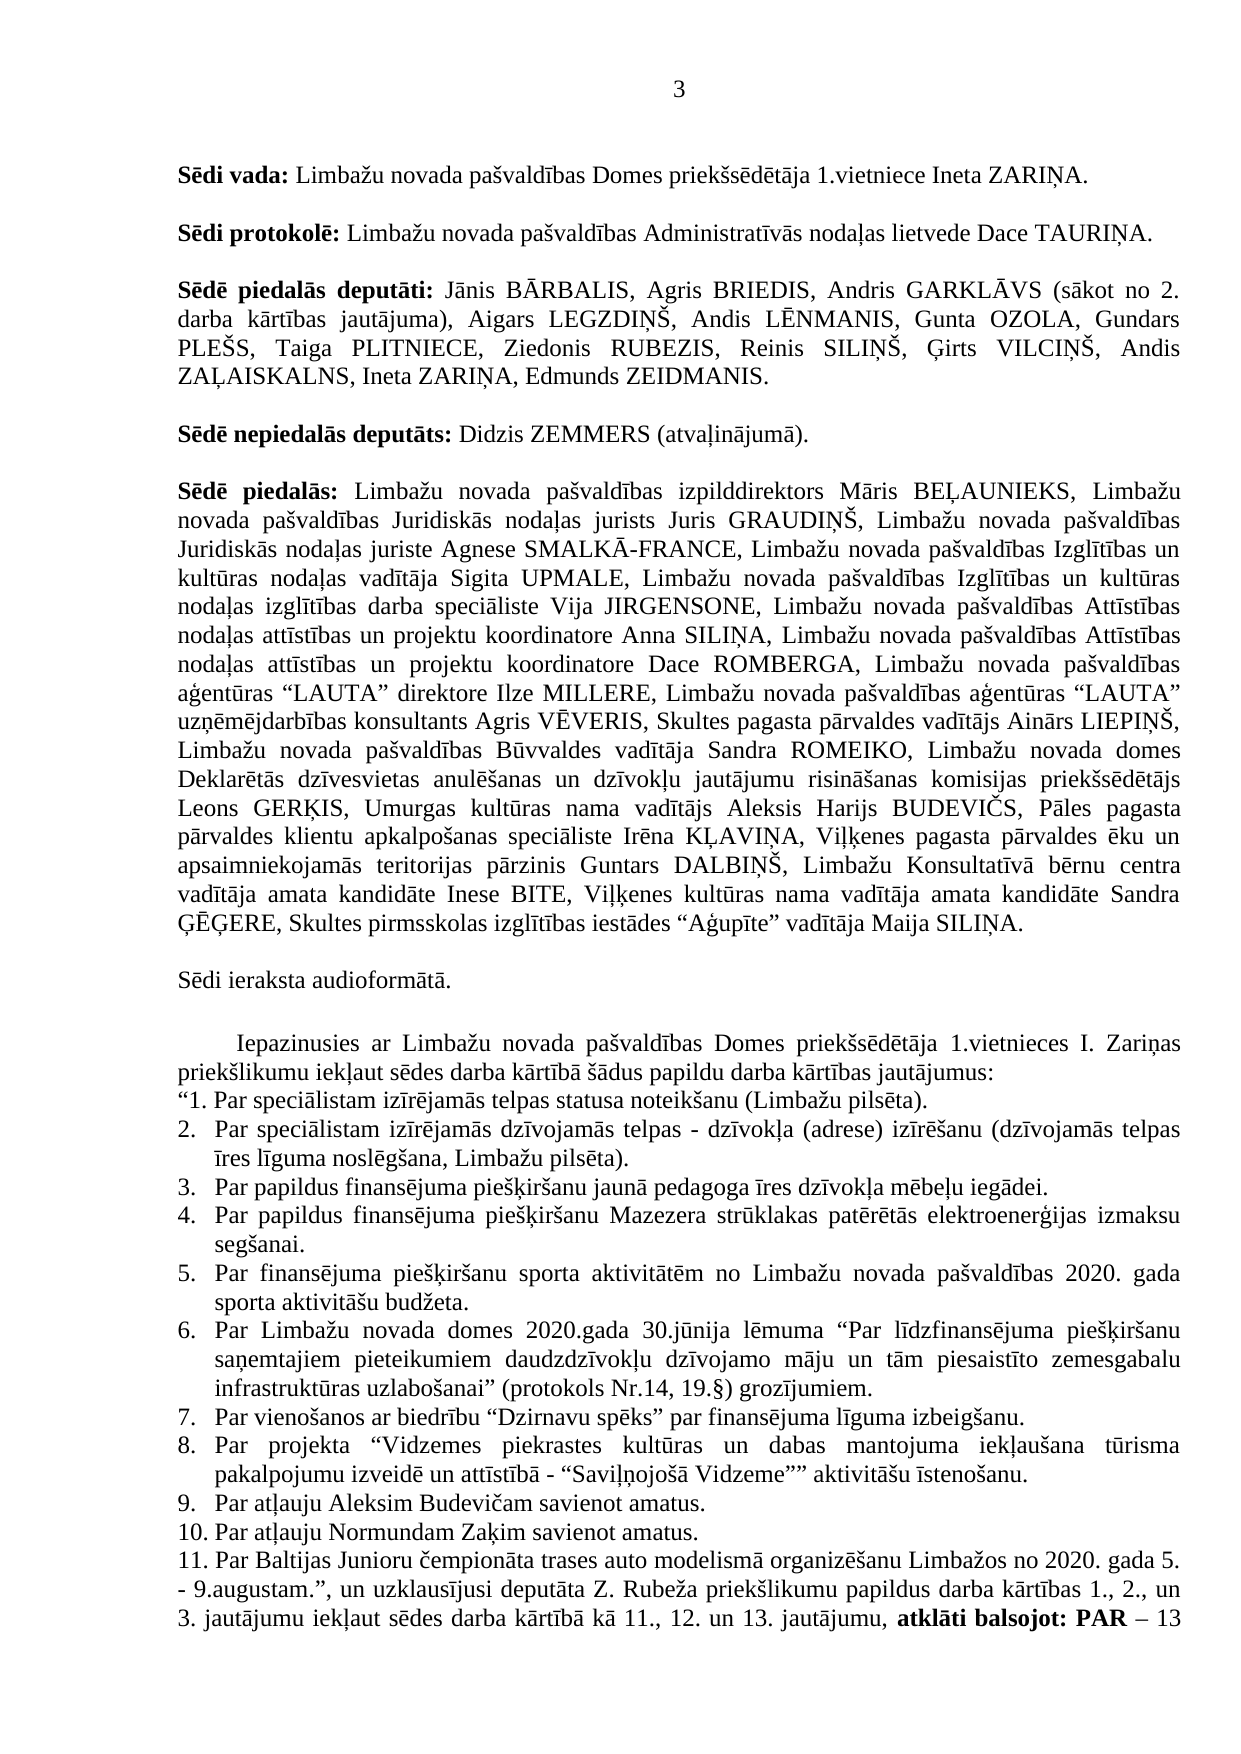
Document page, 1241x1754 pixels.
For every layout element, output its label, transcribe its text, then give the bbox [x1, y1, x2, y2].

list Par atļauju Normundam Zaķim savienot amatus. [177, 1517, 1181, 1545]
text Sēdē piedalās: Limbažu novada pašvaldības izpilddirektors Māris BEĻAUNIEKS, Limbažu novada pašvaldības Juridiskās nodaļas jurists Juris GRAUDIŅŠ, Limbažu novada pašvaldības Juridiskās nodaļas juriste Agnese SMALKĀ-FRANCE, Limbažu novada pašvaldības Izglītības un kultūras nodaļas vadītāja Sigita UPMALE, Limbažu novada pašvaldības Izglītības un kultūras nodaļas izglītības darba speciāliste Vija JIRGENSONE, Limbažu novada pašvaldības Attīstības nodaļas attīstības un projektu koordinatore Anna SILIŅA, Limbažu novada pašvaldības Attīstības nodaļas attīstības un projektu koordinatore Dace ROMBERGA, Limbažu novada pašvaldības aģentūras “LAUTA” direktore Ilze MILLERE, Limbažu novada pašvaldības aģentūras “LAUTA” uzņēmējdarbības konsultants Agris VĒVERIS, Skultes pagasta pārvaldes vadītājs Ainārs LIEPIŅŠ, Limbažu novada pašvaldības Būvvaldes vadītāja Sandra ROMEIKO, Limbažu novada domes Deklarētās dzīvesvietas anulēšanas un dzīvokļu jautājumu risināšanas komisijas priekšsēdētājs Leons GERĶIS, Umurgas kultūras nama vadītājs Aleksis Harijs BUDEVIČS, Pāles pagasta pārvaldes klientu apkalpošanas speciāliste Irēna KĻAVIŅA, Viļķenes pagasta pārvaldes ēku un apsaimniekojamās teritorijas pārzinis Guntars DALBIŅŠ, Limbažu Konsultatīvā bērnu centra vadītāja amata kandidāte Inese BITE, Viļķenes kultūras nama vadītāja amata kandidāte Sandra ĢĒĢERE, Skultes pirmsskolas izglītības iestādes “Aģupīte” vadītāja Maija SILIŅA. [177, 476, 1181, 936]
list Par papildus finansējuma piešķiršanu Mazezera strūklakas patērētās elektroenerģijas izmaksu segšanai. [177, 1200, 1181, 1258]
list Par papildus finansējuma piešķiršanu jaunā pedagoga īres dzīvokļa mēbeļu iegādei. [177, 1172, 1181, 1200]
list Par speciālistam izīrējamās dzīvojamās telpas - dzīvokļa (adrese) izīrēšanu (dzīvojamās telpas īres līguma noslēgšana, Limbažu pilsēta). [177, 1114, 1181, 1172]
text Sēdi ieraksta audioformātā. [177, 965, 1181, 994]
text Sēdē piedalās deputāti: Jānis BĀRBALIS, Agris BRIEDIS, Andris GARKLĀVS (sākot no 2. darba kārtības jautājuma), Aigars LEGZDIŅŠ, Andis LĒNMANIS, Gunta OZOLA, Gundars PLEŠS, Taiga PLITNIECE, Ziedonis RUBEZIS, Reinis SILIŅŠ, Ģirts VILCIŅŠ, Andis ZAĻAISKALNS, Ineta ZARIŅA, Edmunds ZEIDMANIS. [177, 275, 1181, 390]
list Par projekta “Vidzemes piekrastes kultūras un dabas mantojuma iekļaušana tūrisma pakalpojumu izveidē un attīstībā - “Saviļņojošā Vidzeme”” aktivitāšu īstenošanu. [177, 1430, 1181, 1488]
list Par atļauju Aleksim Budevičam savienot amatus. [177, 1488, 1181, 1517]
list Par vienošanos ar biedrību “Dzirnavu spēks” par finansējuma līguma izbeigšanu. [177, 1402, 1181, 1430]
text Iepazinusies ar Limbažu novada pašvaldības Domes priekšsēdētāja 1.vietnieces I. Zariņas priekšlikumu iekļaut sēdes darba kārtībā šādus papildu darba kārtības jautājumus: [177, 1028, 1181, 1085]
list Par finansējuma piešķiršanu sporta aktivitātēm no Limbažu novada pašvaldības 2020. gada sporta aktivitāšu budžeta. [177, 1258, 1181, 1315]
text Sēdi protokolē: Limbažu novada pašvaldības Administratīvās nodaļas lietvede Dace TAURIŅA. [177, 218, 1181, 246]
text “1. Par speciālistam izīrējamās telpas statusa noteikšanu (Limbažu pilsēta). [177, 1085, 1181, 1114]
text Sēdi vada: Limbažu novada pašvaldības Domes priekšsēdētāja 1.vietniece Ineta ZARIŅA. [177, 160, 1181, 189]
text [177, 1545, 1181, 1632]
text Sēdē nepiedalās deputāts: Didzis ZEMMERS (atvaļinājumā). [177, 419, 1181, 448]
